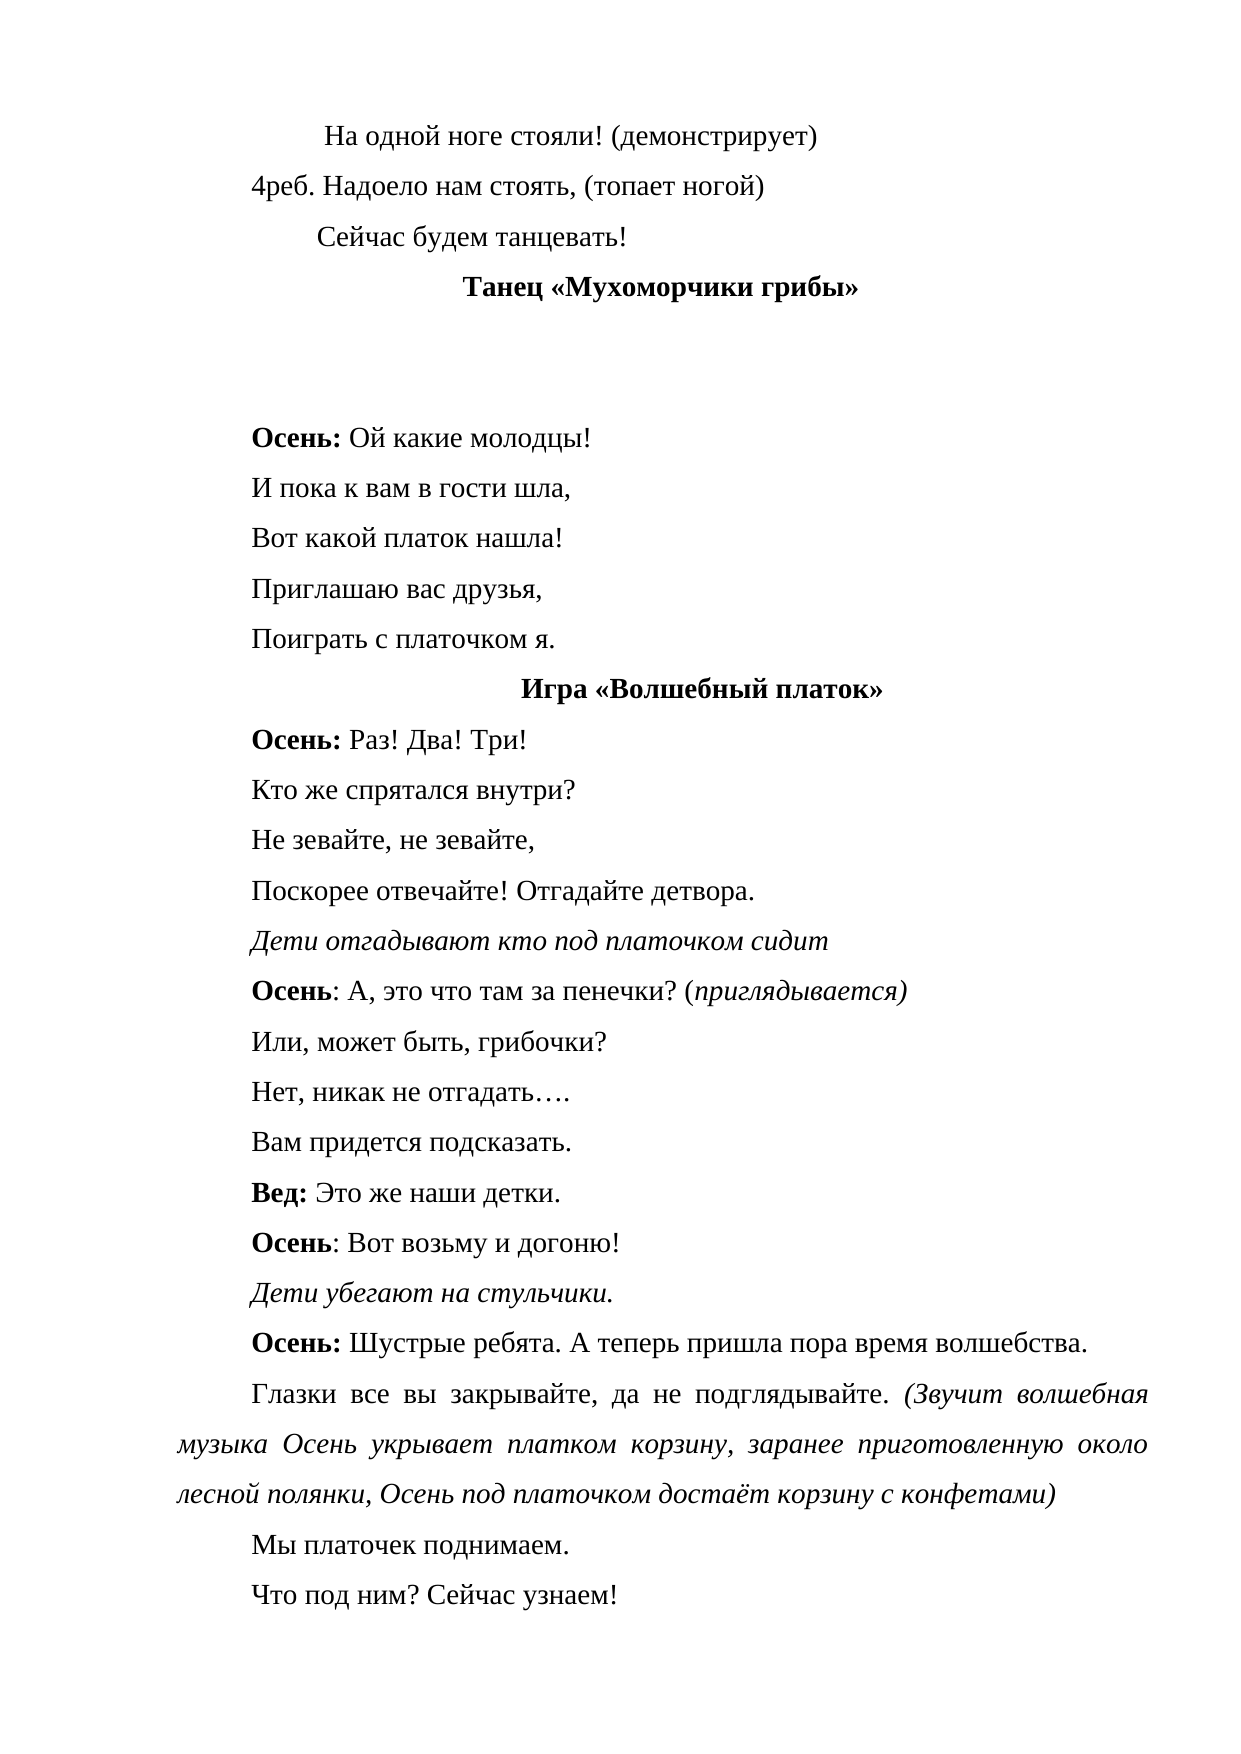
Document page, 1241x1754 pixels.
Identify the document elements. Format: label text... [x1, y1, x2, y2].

text Глазки все вы закрывайте, да не подглядывайте. (Звучит волшебная музыка Осень укрывает платком корзину, заранее приготовленную около лесной полянки, Осень под платочком достаёт корзину с конфетами) [177, 1376, 1152, 1510]
text Осень: Раз! Два! Три! [177, 722, 1152, 755]
text Сейчас будем танцевать! [177, 219, 1152, 252]
text Осень: Шустрые ребята. А теперь пришла пора время волшебства. [177, 1326, 1152, 1359]
text Вам придется подсказать. [177, 1124, 1152, 1158]
text Поиграть с платочком я. [177, 621, 1152, 655]
text Что под ним? Сейчас узнаем! [177, 1577, 1152, 1611]
text 4реб. Надоело нам стоять, (топает ногой) [177, 168, 1152, 202]
text Осень: Вот возьму и догоню! [177, 1225, 1152, 1258]
text Или, может быть, грибочки? [177, 1024, 1152, 1057]
text Вед: Это же наши детки. [177, 1175, 1152, 1208]
text И пока к вам в гости шла, [177, 470, 1152, 504]
text Дети отгадывают кто под платочком сидит [177, 923, 1152, 957]
text Танец «Мухоморчики грибы» [177, 269, 1152, 303]
text Игра «Волшебный платок» [177, 672, 1152, 705]
text Поскорее отвечайте! Отгадайте детвора. [177, 873, 1152, 906]
text Дети убегают на стульчики. [177, 1275, 1152, 1309]
text Осень: А, это что там за пенечки? (приглядывается) [177, 973, 1152, 1007]
text Кто же спрятался внутри? [177, 772, 1152, 806]
text Мы платочек поднимаем. [177, 1527, 1152, 1560]
text Приглашаю вас друзья, [177, 571, 1152, 604]
text Вот какой платок нашла! [177, 521, 1152, 554]
text На одной ноге стояли! (демонстрирует) [177, 118, 1152, 152]
text Не зевайте, не зевайте, [177, 822, 1152, 856]
text Осень: Ой какие молодцы! [177, 420, 1152, 453]
text Нет, никак не отгадать…. [177, 1074, 1152, 1108]
